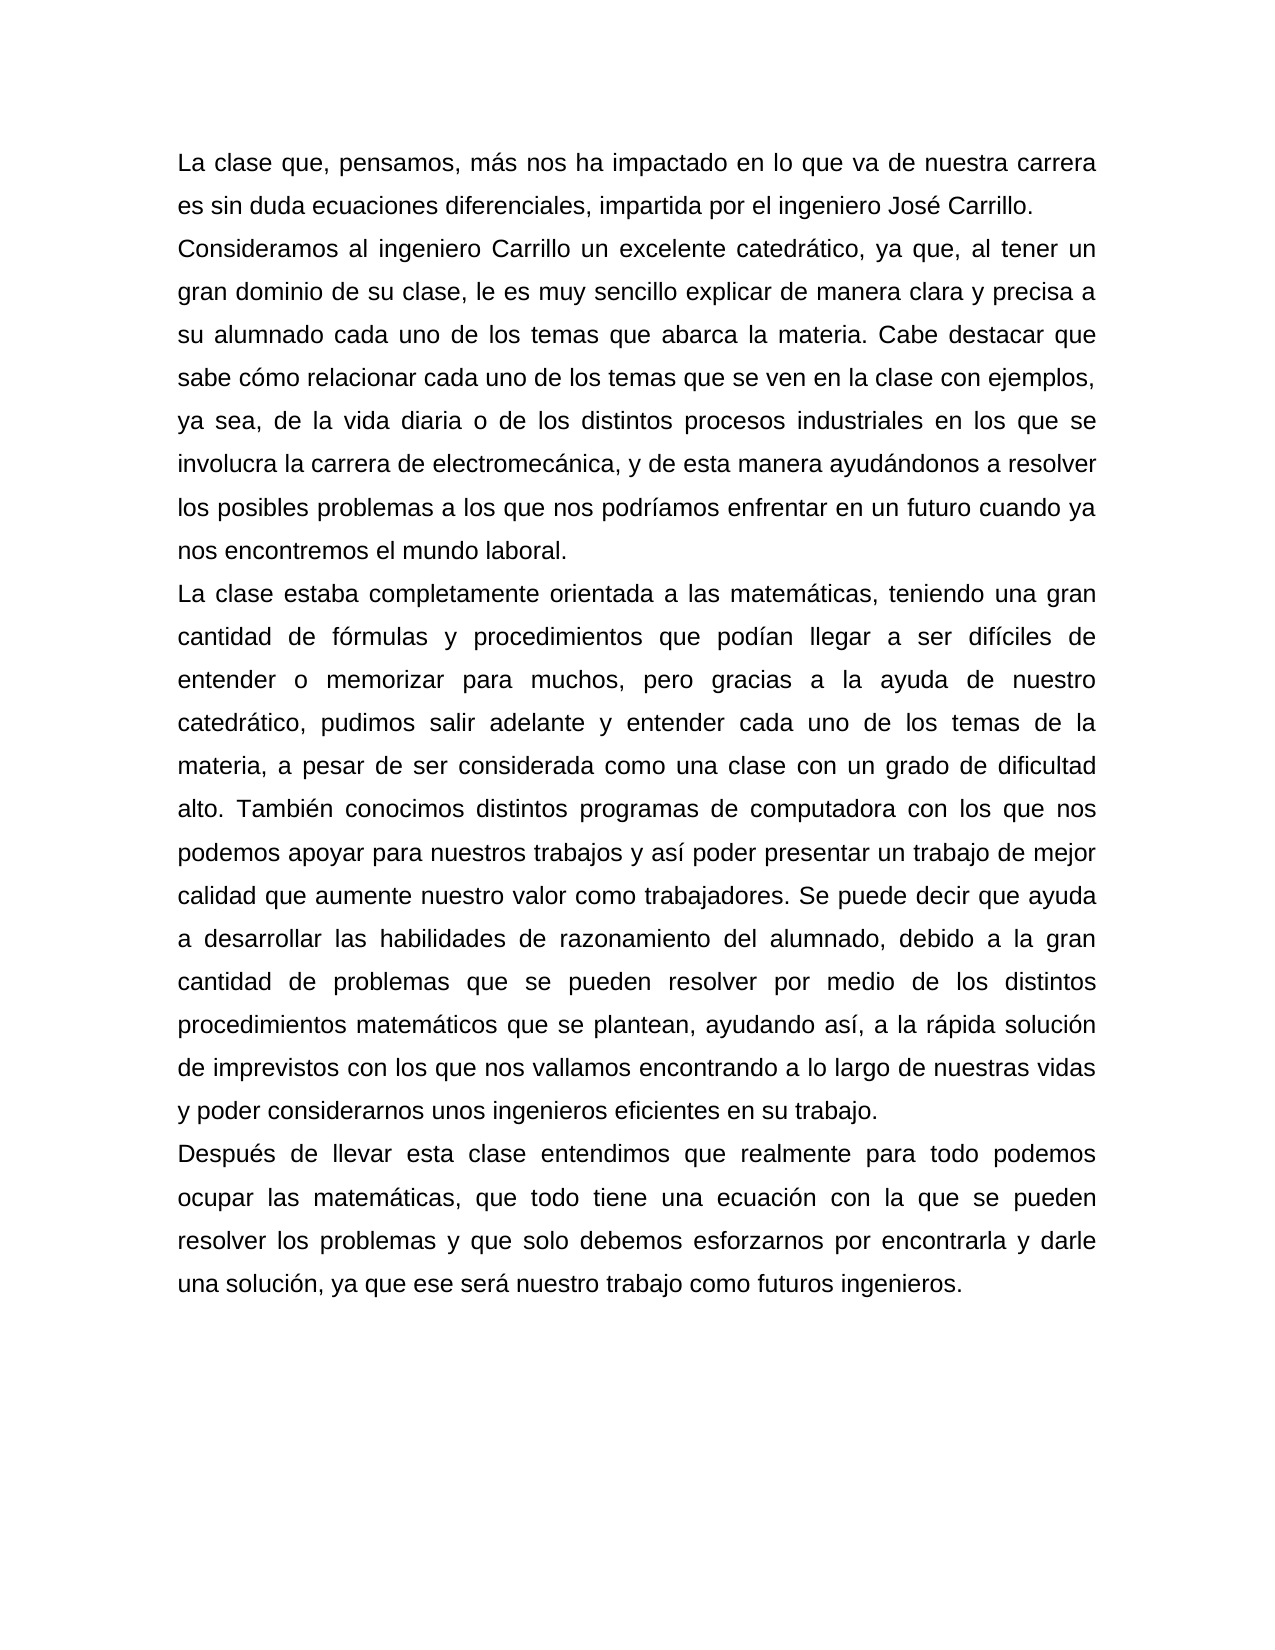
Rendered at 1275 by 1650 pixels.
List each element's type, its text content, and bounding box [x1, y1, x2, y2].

text Después de llevar esta clase entendimos que realmente para todo podemos ocupar las matemáticas, que todo tiene una ecuación con la que se pueden resolver los problemas y que solo debemos esforzarnos por encontrarla y darle una solución, ya que ese será nuestro trabajo como futuros ingenieros. [177, 1139, 1098, 1298]
text Consideramos al ingeniero Carrillo un excelente catedrático, ya que, al tener un gran dominio de su clase, le es muy sencillo explicar de manera clara y precisa a su alumnado cada uno de los temas que abarca la materia. Cabe destacar que sabe cómo relacionar cada uno de los temas que se ven en la clase con ejemplos, ya sea, de la vida diaria o de los distintos procesos industriales en los que se involucra la carrera de electromecánica, y de esta manera ayudándonos a resolver los posibles problemas a los que nos podríamos enfrentar en un futuro cuando ya nos encontremos el mundo laboral. [177, 234, 1098, 564]
text La clase que, pensamos, más nos ha impactado en lo que va de nuestra carrera es sin duda ecuaciones diferenciales, impartida por el ingeniero José Carrillo. [177, 148, 1098, 219]
text La clase estaba completamente orientada a las matemáticas, teniendo una gran cantidad de fórmulas y procedimientos que podían llegar a ser difíciles de entender o memorizar para muchos, pero gracias a la ayuda de nuestro catedrático, pudimos salir adelante y entender cada uno de los temas de la materia, a pesar de ser considerada como una clase con un grado de dificultad alto. También conocimos distintos programas de computadora con los que nos podemos apoyar para nuestros trabajos y así poder presentar un trabajo de mejor calidad que aumente nuestro valor como trabajadores. Se puede decir que ayuda a desarrollar las habilidades de razonamiento del alumnado, debido a la gran cantidad de problemas que se pueden resolver por medio de los distintos procedimientos matemáticos que se plantean, ayudando así, a la rápida solución de imprevistos con los que nos vallamos encontrando a lo largo de nuestras vidas y poder considerarnos unos ingenieros eficientes en su trabajo. [177, 579, 1098, 1125]
